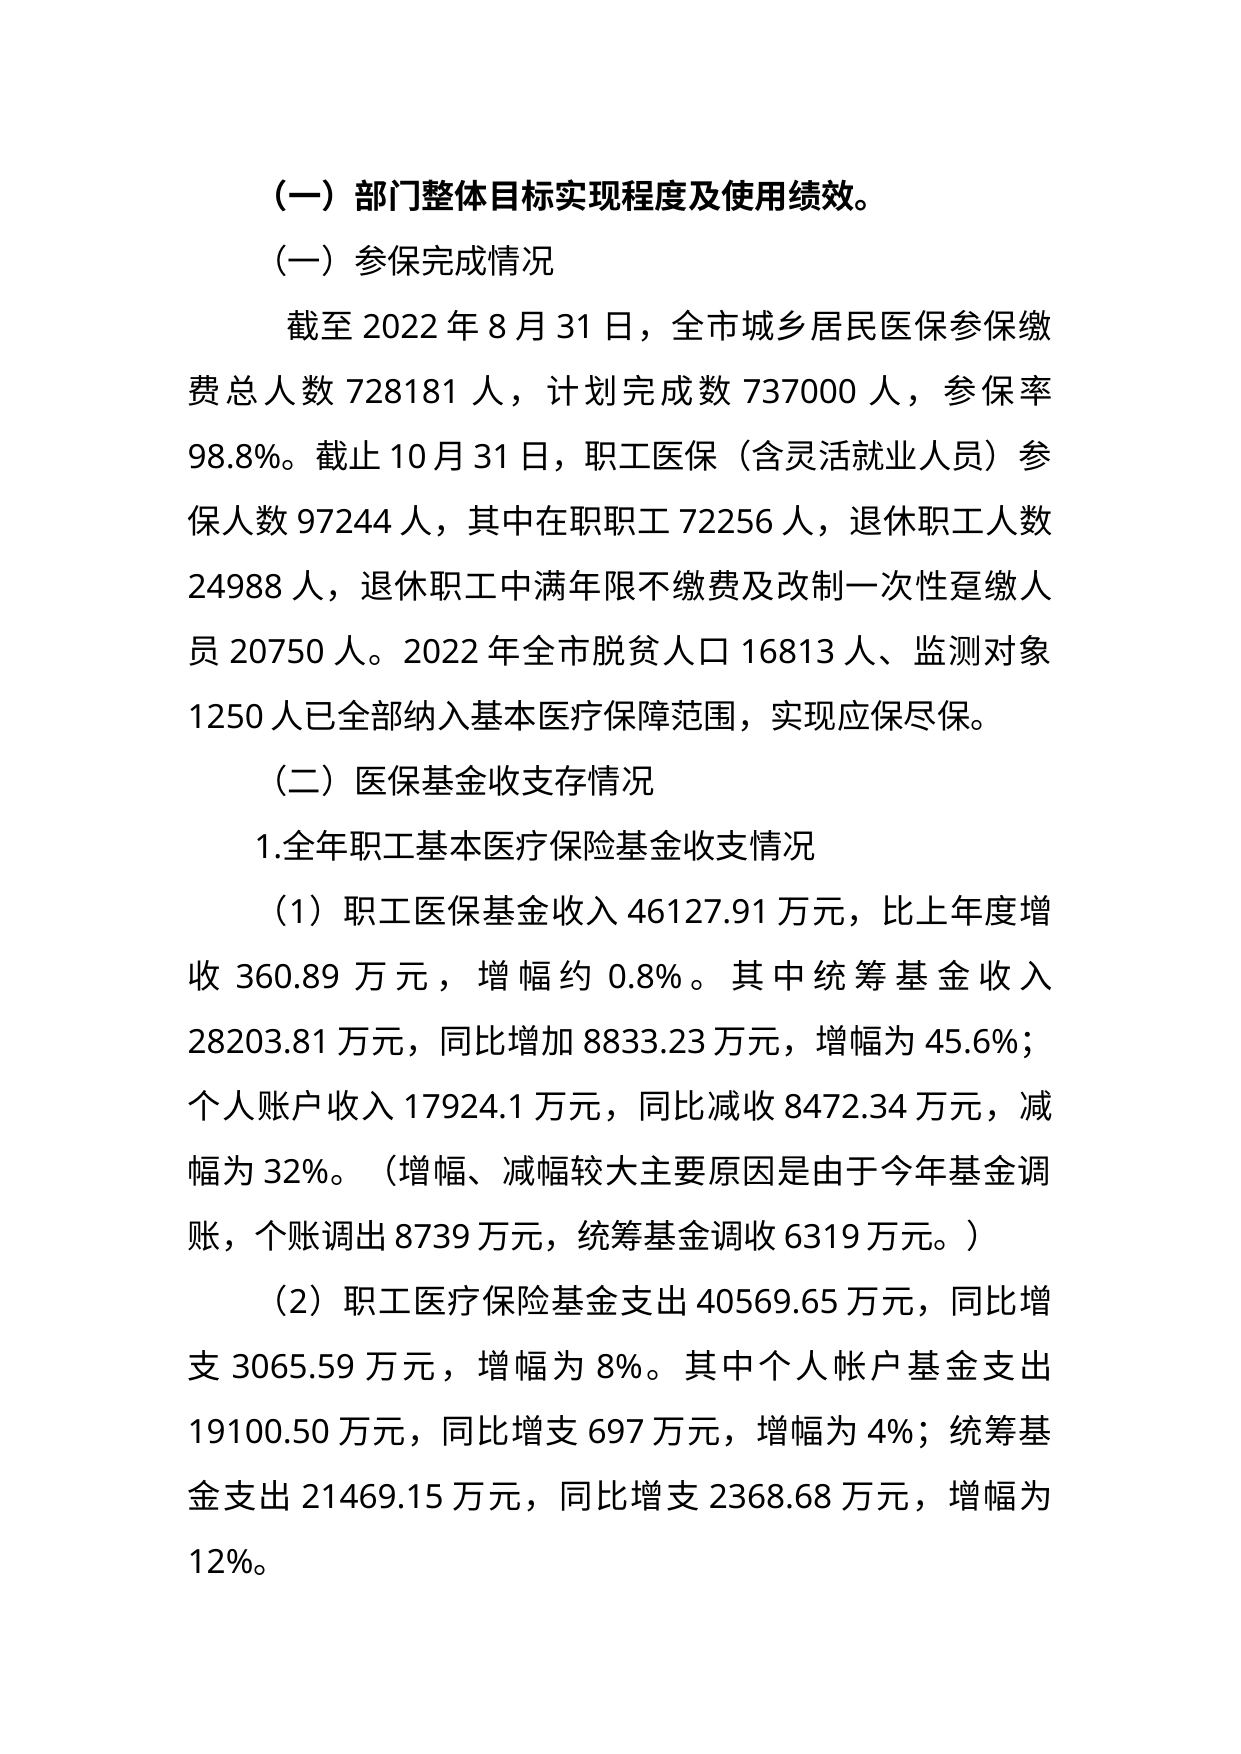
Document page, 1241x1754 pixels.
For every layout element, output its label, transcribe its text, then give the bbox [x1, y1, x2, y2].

text （2）职工医疗保险基金支出40569.65万元，同比增支3065.59万元，增幅为8%。其中个人帐户基金支出19100.50万元，同比增支697万元，增幅为4%；统筹基金支出21469.15万元，同比增支2368.68万元，增幅为12%。 [187, 1267, 1053, 1592]
text （1）职工医保基金收入46127.91万元，比上年度增收360.89万元，增幅约0.8%。其中统筹基金收入28203.81万元，同比增加8833.23万元，增幅为45.6%；个人账户收入17924.1万元，同比减收8472.34万元，减幅为32%。（增幅、减幅较大主要原因是由于今年基金调账，个账调出8739万元，统筹基金调收6319万元。） [187, 877, 1053, 1267]
text 1.全年职工基本医疗保险基金收支情况 [187, 812, 1053, 877]
text （一）参保完成情况 [187, 227, 1053, 292]
text （二）医保基金收支存情况 [187, 747, 1053, 812]
text （一）部门整体目标实现程度及使用绩效。 [187, 162, 1053, 227]
text 截至2022年8月31日，全市城乡居民医保参保缴费总人数728181人，计划完成数737000人，参保率98.8%。截止10月31日，职工医保（含灵活就业人员）参保人数97244人，其中在职职工72256人，退休职工人数24988人，退休职工中满年限不缴费及改制一次性趸缴人员20750人。2022年全市脱贫人口16813人、监测对象1250人已全部纳入基本医疗保障范围，实现应保尽保。 [187, 292, 1053, 747]
